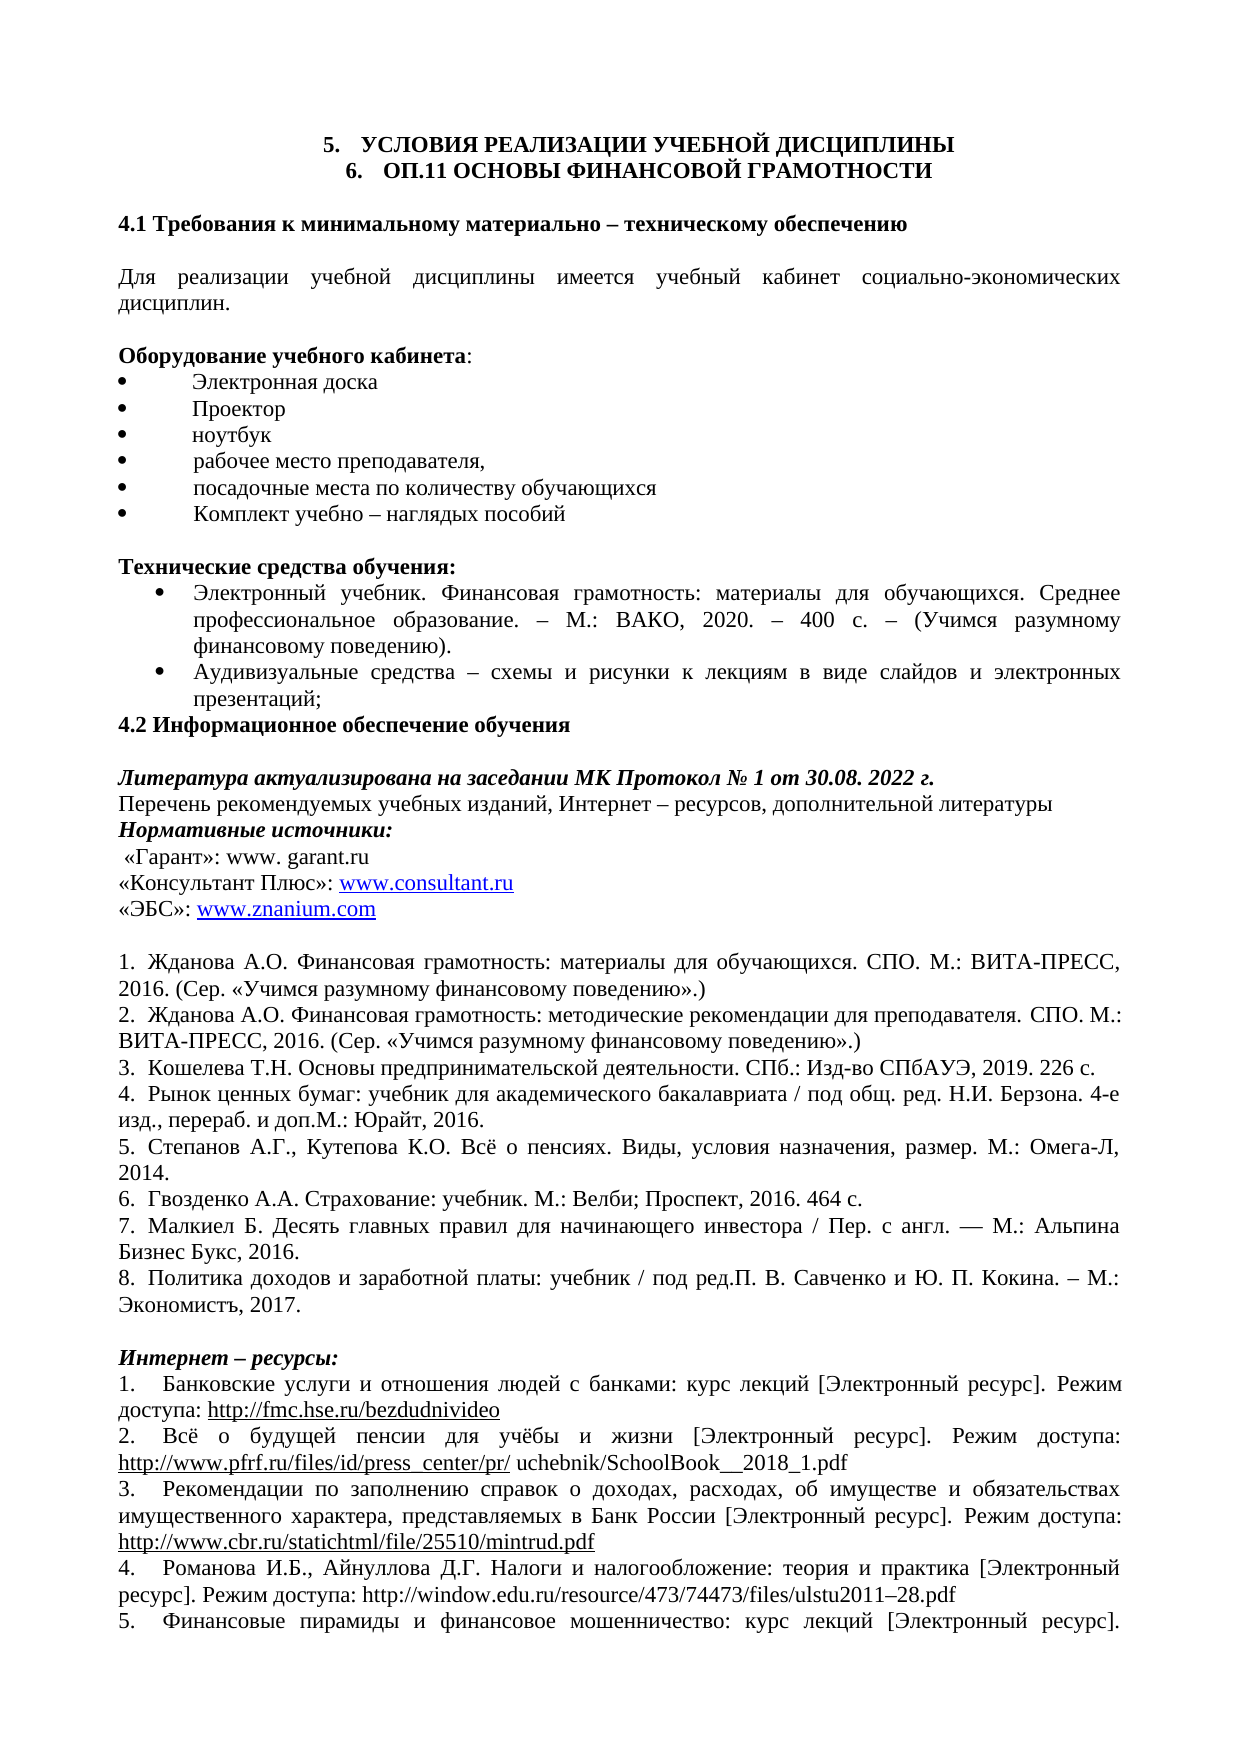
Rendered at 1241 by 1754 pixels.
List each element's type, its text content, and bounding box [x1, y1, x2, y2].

list Рекомендации по заполнению справок о доходах, расходах, об имуществе и обязательствах имущественного характера, представляемых в Банк России [Электронный ресурс]. Режим доступа: http://www.cbr.ru/statichtml/file/25510/mintrud.pdf [118, 1475, 1122, 1554]
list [118, 1607, 1122, 1633]
list Рынок ценных бумаг: учебник для академического бакалавриата / под общ. ред. Н.И. Берзона. 4-е изд., перераб. и доп.М.: Юрайт, 2016. [118, 1080, 1122, 1133]
list посадочные места по количеству обучающихся [118, 474, 1122, 500]
list Политика доходов и заработной платы: учебник / под ред.П. В. Савченко и Ю. П. Кокина. – М.: Экономистъ, 2017. [118, 1264, 1122, 1317]
list ноутбук [118, 421, 1122, 447]
text Технические средства обучения: [118, 553, 1122, 579]
list Романова И.Б., Айнуллова Д.Г. Налоги и налогообложение: теория и практика [Электронный ресурс]. Режим доступа: http://window.edu.ru/resource/473/74473/files/ulstu2011–28.pdf [118, 1554, 1122, 1607]
list Банковские услуги и отношения людей с банками: курс лекций [Электронный ресурс]. Режим доступа: http://fmc.hse.ru/bezdudnivideo [118, 1370, 1122, 1423]
text «Гарант»: www. garant.ru [118, 843, 1122, 869]
text Интернет – ресурсы: [118, 1343, 1122, 1370]
list Комплект учебно – наглядых пособий [118, 500, 1122, 527]
text 4.2 Информационное обеспечение обучения [118, 711, 1122, 737]
list Степанов А.Г., Кутепова К.О. Всё о пенсиях. Виды, условия назначения, размер. М.: Омега-Л, 2014. [118, 1133, 1122, 1185]
list Проектор [118, 395, 1122, 421]
list Гвозденко А.А. Страхование: учебник. М.: Велби; Проспект, 2016. 464 с. [118, 1185, 1122, 1212]
text Перечень рекомендуемых учебных изданий, Интернет – ресурсов, дополнительной литературы [118, 790, 1122, 816]
list Кошелева Т.Н. Основы предпринимательской деятельности. СПб.: Изд-во СПбАУЭ, 2019. 226 с. [118, 1054, 1122, 1080]
text «Консультант Плюс»: www.consultant.ru [118, 869, 1122, 896]
list Электронный учебник. Финансовая грамотность: материалы для обучающихся. Среднее профессиональное образование. – М.: ВАКО, 2020. – 400 с. – (Учимся разумному финансовому поведению). [156, 579, 1122, 658]
text Для реализации учебной дисциплины имеется учебный кабинет социально-экономических дисциплин. [118, 263, 1122, 316]
list Аудивизуальные средства – схемы и рисунки к лекциям в виде слайдов и электронных презентаций; [156, 658, 1122, 711]
text Оборудование учебного кабинета: [118, 342, 1122, 368]
list ОП.11 ОСНОВЫ ФИНАНСОВОЙ ГРАМОТНОСТИ [156, 158, 1122, 184]
text 4.1 Требования к минимальному материально – техническому обеспечению [118, 210, 1122, 237]
text Литература актуализирована на заседании МК Протокол № 1 от 30.08. 2022 г. [118, 764, 1122, 790]
list Электронная доска [118, 368, 1122, 395]
list Всё о будущей пенсии для учёбы и жизни [Электронный ресурс]. Режим доступа: http://www.pfrf.ru/files/id/press_center/pr/ uchebnik/SchoolBook__2018_1.pdf [118, 1423, 1122, 1475]
list УСЛОВИЯ РЕАЛИЗАЦИИ УЧЕБНОЙ ДИСЦИПЛИНЫ [156, 131, 1122, 158]
list Жданова А.О. Финансовая грамотность: методические рекомендации для преподавателя. СПО. М.: ВИТА-ПРЕСС, 2016. (Сер. «Учимся разумному финансовому поведению».) [118, 1001, 1122, 1054]
list Жданова А.О. Финансовая грамотность: материалы для обучающихся. СПО. М.: ВИТА-ПРЕСС, 2016. (Сер. «Учимся разумному финансовому поведению».) [118, 948, 1122, 1001]
list Малкиел Б. Десять главных правил для начинающего инвестора / Пер. с англ. — М.: Альпина Бизнес Букс, 2016. [118, 1212, 1122, 1264]
list рабочее место преподавателя, [118, 447, 1122, 474]
text Нормативные источники: [118, 816, 1122, 843]
text «ЭБС»: www.znanium.com [118, 896, 1122, 922]
